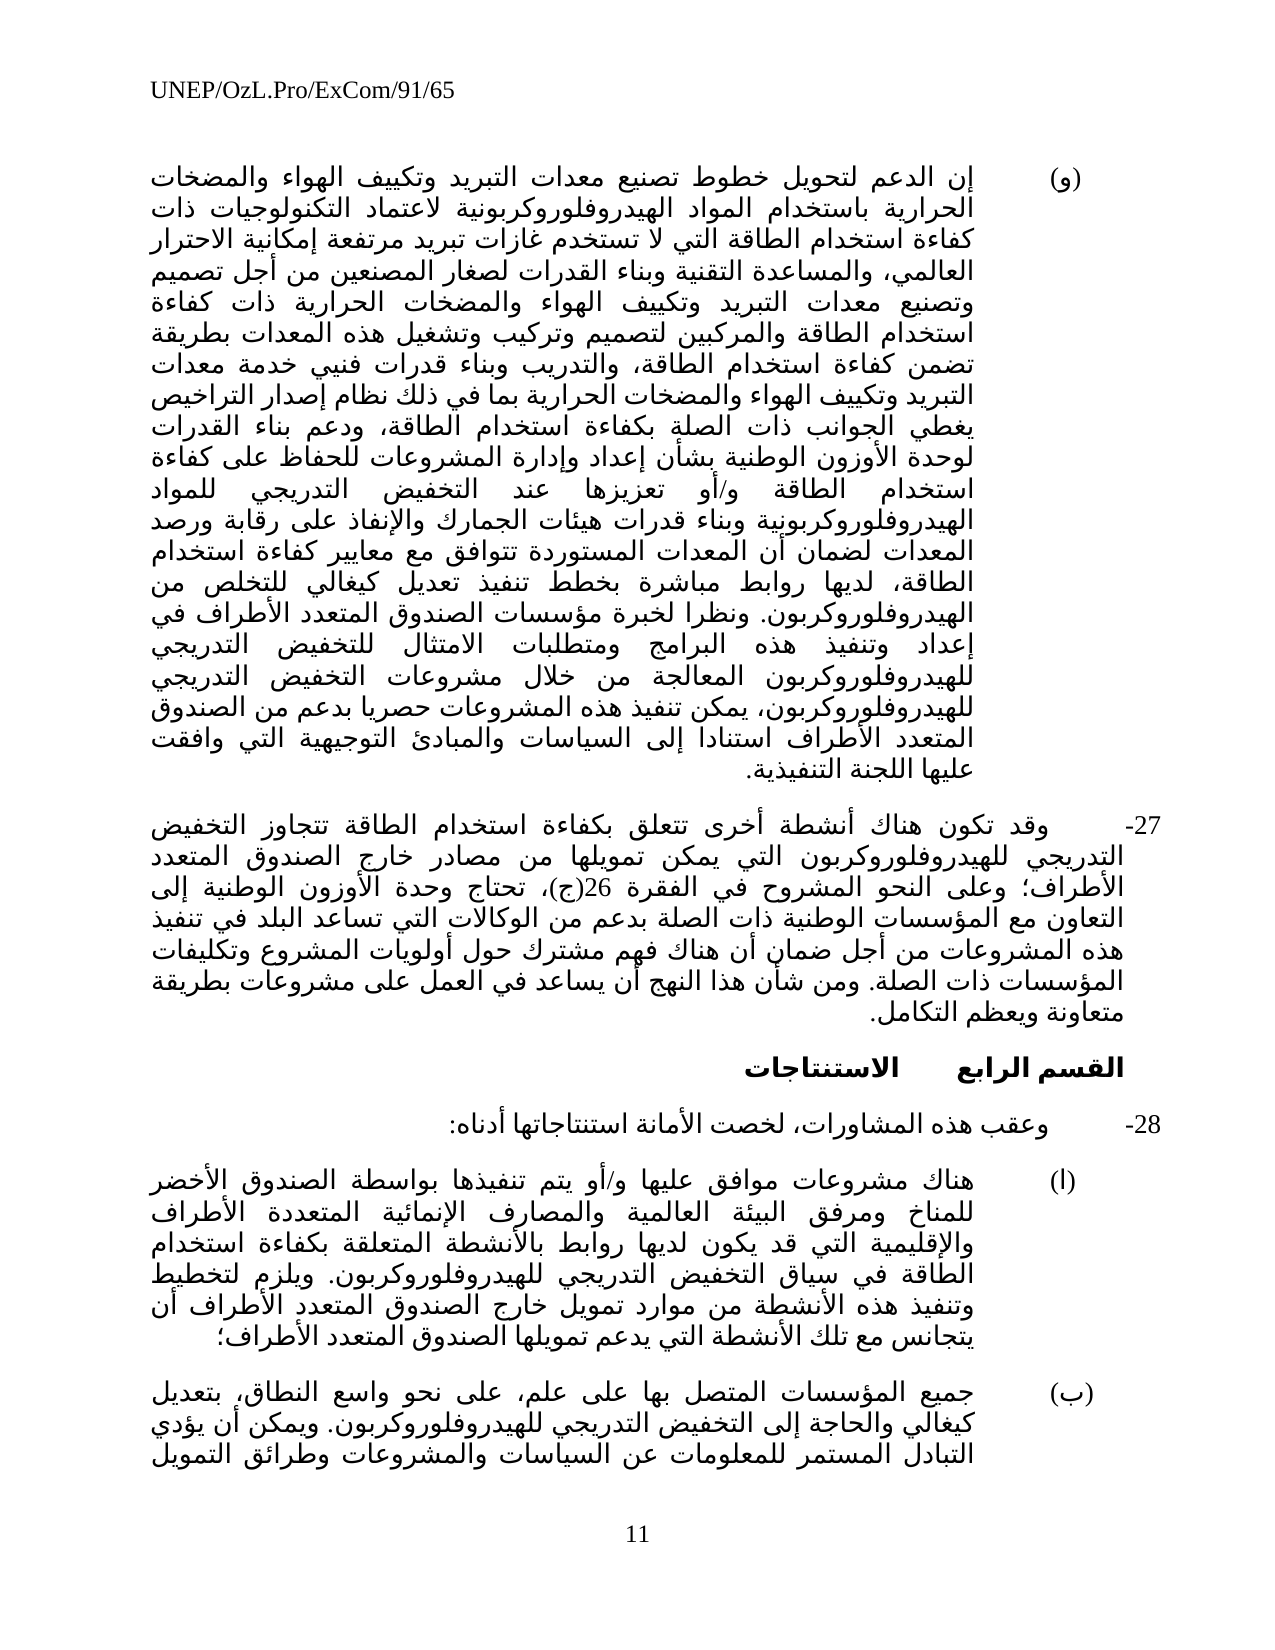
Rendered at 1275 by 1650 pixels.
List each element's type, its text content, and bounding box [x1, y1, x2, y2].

text القسم الرابع الاستنتاجات [150, 1052, 1125, 1083]
list إن الدعم لتحويل خطوط تصنيع معدات التبريد وتكييف الهواء والمضخات الحرارية باستخدام المواد الهيدروفلوروكربونية لاعتماد التكنولوجيات ذات كفاءة استخدام الطاقة التي لا تستخدم غازات تبريد مرتفعة إمكانية الاحترار العالمي، والمساعدة التقنية وبناء القدرات لصغار المصنعين من أجل تصميم وتصنيع معدات التبريد وتكييف الهواء والمضخات الحرارية ذات كفاءة استخدام الطاقة والمركبين لتصميم وتركيب وتشغيل هذه المعدات بطريقة تضمن كفاءة استخدام الطاقة، والتدريب وبناء قدرات فنيي خدمة معدات التبريد وتكييف الهواء والمضخات الحرارية بما في ذلك نظام إصدار التراخيص يغطي الجوانب ذات الصلة بكفاءة استخدام الطاقة، ودعم بناء القدرات لوحدة الأوزون الوطنية بشأن إعداد وإدارة المشروعات للحفاظ على كفاءة استخدام الطاقة و/أو تعزيزها عند التخفيض التدريجي للمواد الهيدروفلوروكربونية وبناء قدرات هيئات الجمارك والإنفاذ على رقابة ورصد المعدات لضمان أن المعدات المستوردة تتوافق مع معايير كفاءة استخدام الطاقة، لديها روابط مباشرة بخطط تنفيذ تعديل كيغالي للتخلص من الهيدروفلوروكربون. ونظرا لخبرة مؤسسات الصندوق المتعدد الأطراف في إعداد وتنفيذ هذه البرامج ومتطلبات الامتثال للتخفيض التدريجي للهيدروفلوروكربون المعالجة من خلال مشروعات التخفيض التدريجي للهيدروفلوروكربون، يمكن تنفيذ هذه المشروعات حصريا بدعم من الصندوق المتعدد الأطراف استنادا إلى السياسات والمبادئ التوجيهية التي وافقت عليها اللجنة التنفيذية. [150, 161, 1050, 784]
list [150, 1376, 1050, 1470]
list وقد تكون هناك أنشطة أخرى تتعلق بكفاءة استخدام الطاقة تتجاوز التخفيض التدريجي للهيدروفلوروكربون التي يمكن تمويلها من مصادر خارج الصندوق المتعدد الأطراف؛ وعلى النحو المشروح في الفقرة 26(ج)، تحتاج وحدة الأوزون الوطنية إلى التعاون مع المؤسسات الوطنية ذات الصلة بدعم من الوكالات التي تساعد البلد في تنفيذ هذه المشروعات من أجل ضمان أن هناك فهم مشترك حول أولويات المشروع وتكليفات المؤسسات ذات الصلة. ومن شأن هذا النهج أن يساعد في العمل على مشروعات بطريقة متعاونة ويعظم التكامل. [150, 809, 1125, 1027]
list هناك مشروعات موافق عليها و/أو يتم تنفيذها بواسطة الصندوق الأخضر للمناخ ومرفق البيئة العالمية والمصارف الإنمائية المتعددة الأطراف والإقليمية التي قد يكون لديها روابط بالأنشطة المتعلقة بكفاءة استخدام الطاقة في سياق التخفيض التدريجي للهيدروفلوروكربون. ويلزم لتخطيط وتنفيذ هذه الأنشطة من موارد تمويل خارج الصندوق المتعدد الأطراف أن يتجانس مع تلك الأنشطة التي يدعم تمويلها الصندوق المتعدد الأطراف؛ [150, 1164, 1050, 1351]
list وعقب هذه المشاورات، لخصت الأمانة استنتاجاتها أدناه: [150, 1108, 1125, 1139]
